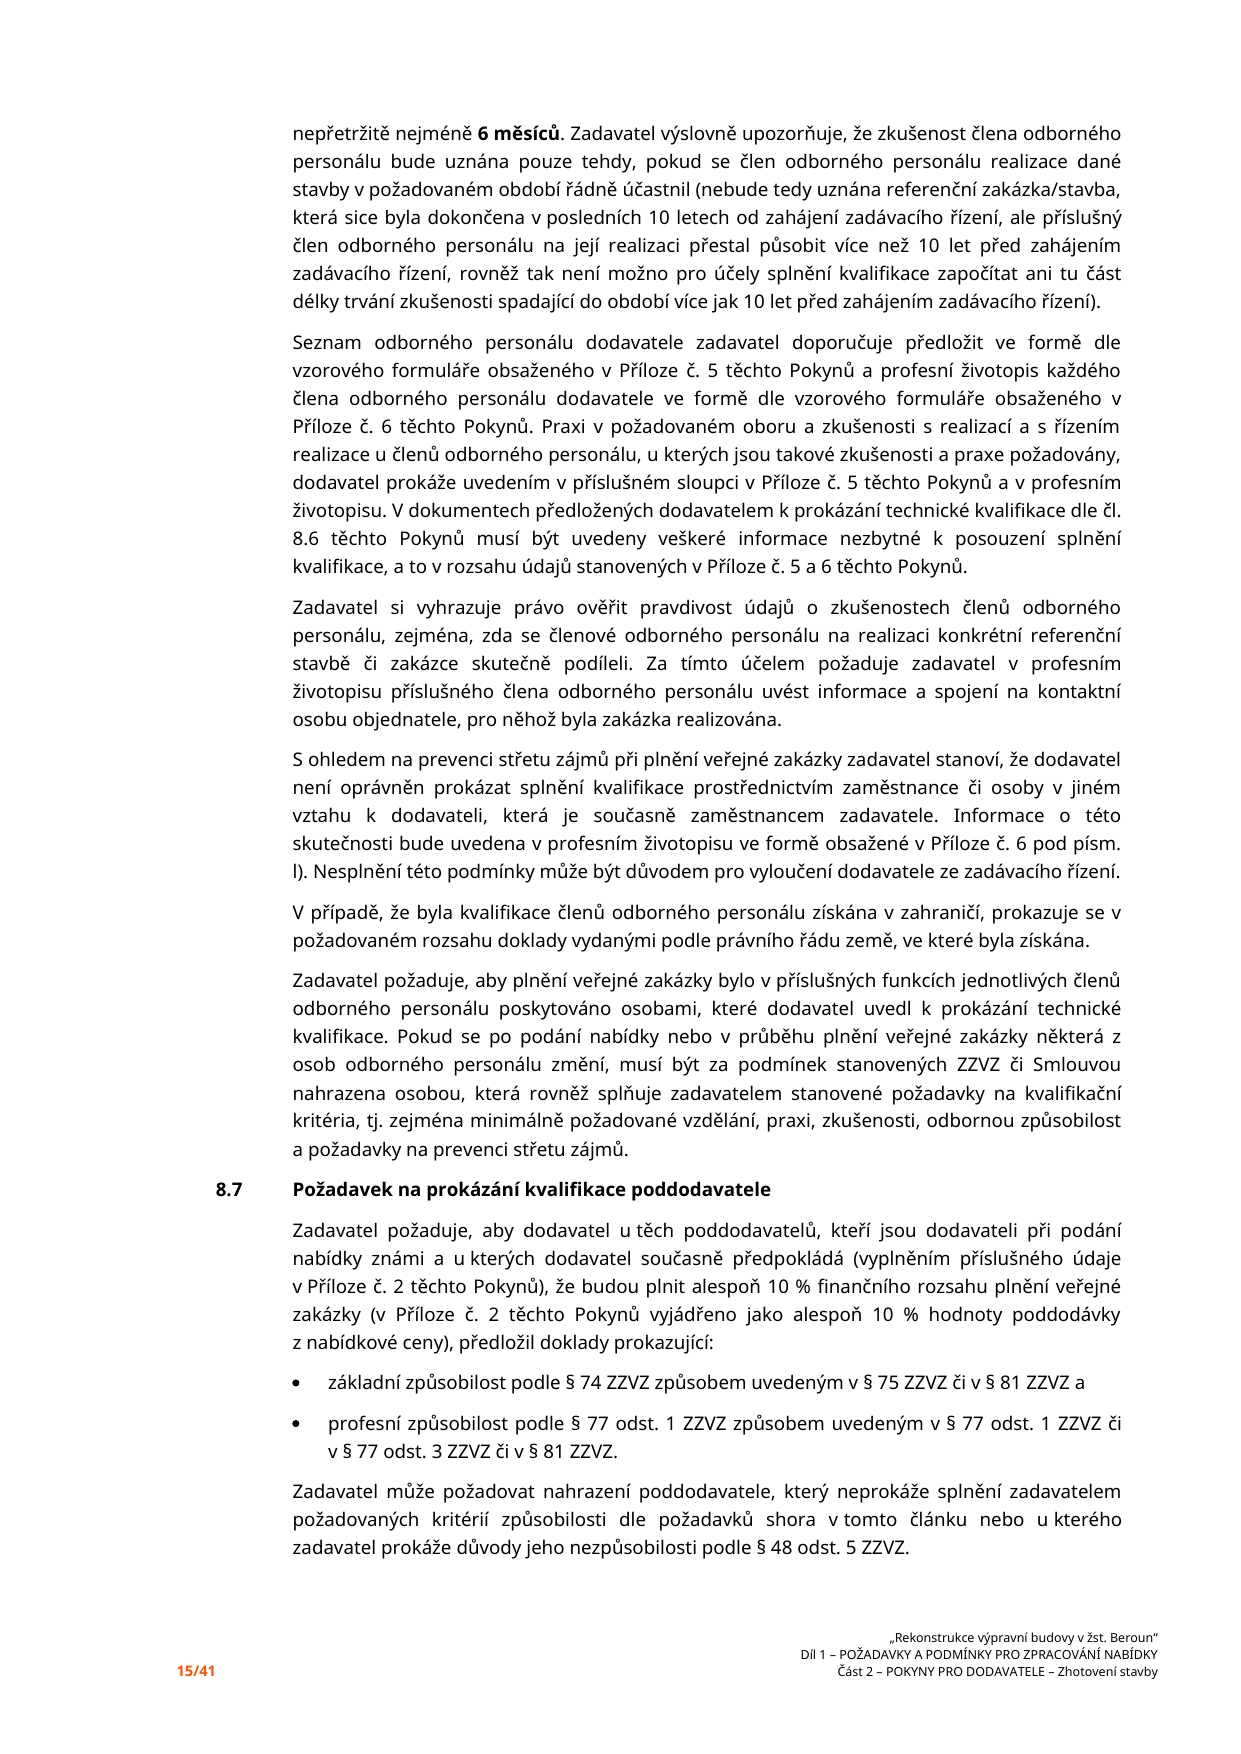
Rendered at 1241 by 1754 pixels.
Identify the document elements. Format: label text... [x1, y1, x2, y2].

text Zadavatel si vyhrazuje právo ověřit pravdivost údajů o zkušenostech členů odborného personálu, zejména, zda se členové odborného personálu na realizaci konkrétní referenční stavbě či zakázce skutečně podíleli. Za tímto účelem požaduje zadavatel v profesním životopisu příslušného člena odborného personálu uvést informace a spojení na kontaktní osobu objednatele, pro něhož byla zakázka realizována. [292, 594, 1122, 732]
text základní způsobilost podle § 74 ZZVZ způsobem uvedeným v § 75 ZZVZ či v § 81 ZZVZ a [292, 1369, 1122, 1395]
text Zadavatel požaduje, aby plnění veřejné zakázky bylo v příslušných funkcích jednotlivých členů odborného personálu poskytováno osobami, které dodavatel uvedl k prokázání technické kvalifikace. Pokud se po podání nabídky nebo v průběhu plnění veřejné zakázky některá z osob odborného personálu změní, musí být za podmínek stanovených ZZVZ či Smlouvou nahrazena osobou, která rovněž splňuje zadavatelem stanovené požadavky na kvalifikační kritéria, tj. zejména minimálně požadované vzdělání, praxi, zkušenosti, odbornou způsobilost a požadavky na prevenci střetu zájmů. [292, 968, 1122, 1161]
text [292, 121, 1122, 314]
text Seznam odborného personálu dodavatele zadavatel doporučuje předložit ve formě dle vzorového formuláře obsaženého v Příloze č. 5 těchto Pokynů a profesní životopis každého člena odborného personálu dodavatele ve formě dle vzorového formuláře obsaženého v Příloze č. 6 těchto Pokynů. Praxi v požadovaném oboru a zkušenosti s realizací a s řízením realizace u členů odborného personálu, u kterých jsou takové zkušenosti a praxe požadovány, dodavatel prokáže uvedením v příslušném sloupci v Příloze č. 5 těchto Pokynů a v profesním životopisu. V dokumentech předložených dodavatelem k prokázání technické kvalifikace dle čl. 8.6 těchto Pokynů musí být uvedeny veškeré informace nezbytné k posouzení splnění kvalifikace, a to v rozsahu údajů stanovených v Příloze č. 5 a 6 těchto Pokynů. [292, 329, 1122, 579]
text Požadavek na prokázání kvalifikace poddodavatele [216, 1176, 1122, 1202]
text Zadavatel požaduje, aby dodavatel u těch poddodavatelů, kteří jsou dodavateli při podání nabídky známi a u kterých dodavatel současně předpokládá (vyplněním příslušného údaje v Příloze č. 2 těchto Pokynů), že budou plnit alespoň 10 % finančního rozsahu plnění veřejné zakázky (v Příloze č. 2 těchto Pokynů vyjádřeno jako alespoň 10 % hodnoty poddodávky z nabídkové ceny), předložil doklady prokazující: [292, 1217, 1122, 1354]
text S ohledem na prevenci střetu zájmů při plnění veřejné zakázky zadavatel stanoví, že dodavatel není oprávněn prokázat splnění kvalifikace prostřednictvím zaměstnance či osoby v jiném vztahu k dodavateli, která je současně zaměstnancem zadavatele. Informace o této skutečnosti bude uvedena v profesním životopisu ve formě obsažené v Příloze č. 6 pod písm. l). Nesplnění této podmínky může být důvodem pro vyloučení dodavatele ze zadávacího řízení. [292, 747, 1122, 884]
text Zadavatel může požadovat nahrazení poddodavatele, který neprokáže splnění zadavatelem požadovaných kritérií způsobilosti dle požadavků shora v tomto článku nebo u kterého zadavatel prokáže důvody jeho nezpůsobilosti podle § 48 odst. 5 ZZVZ. [292, 1478, 1122, 1560]
text profesní způsobilost podle § 77 odst. 1 ZZVZ způsobem uvedeným v § 77 odst. 1 ZZVZ či v § 77 odst. 3 ZZVZ či v § 81 ZZVZ. [292, 1410, 1122, 1463]
text V případě, že byla kvalifikace členů odborného personálu získána v zahraničí, prokazuje se v požadovaném rozsahu doklady vydanými podle právního řádu země, ve které byla získána. [292, 899, 1122, 953]
